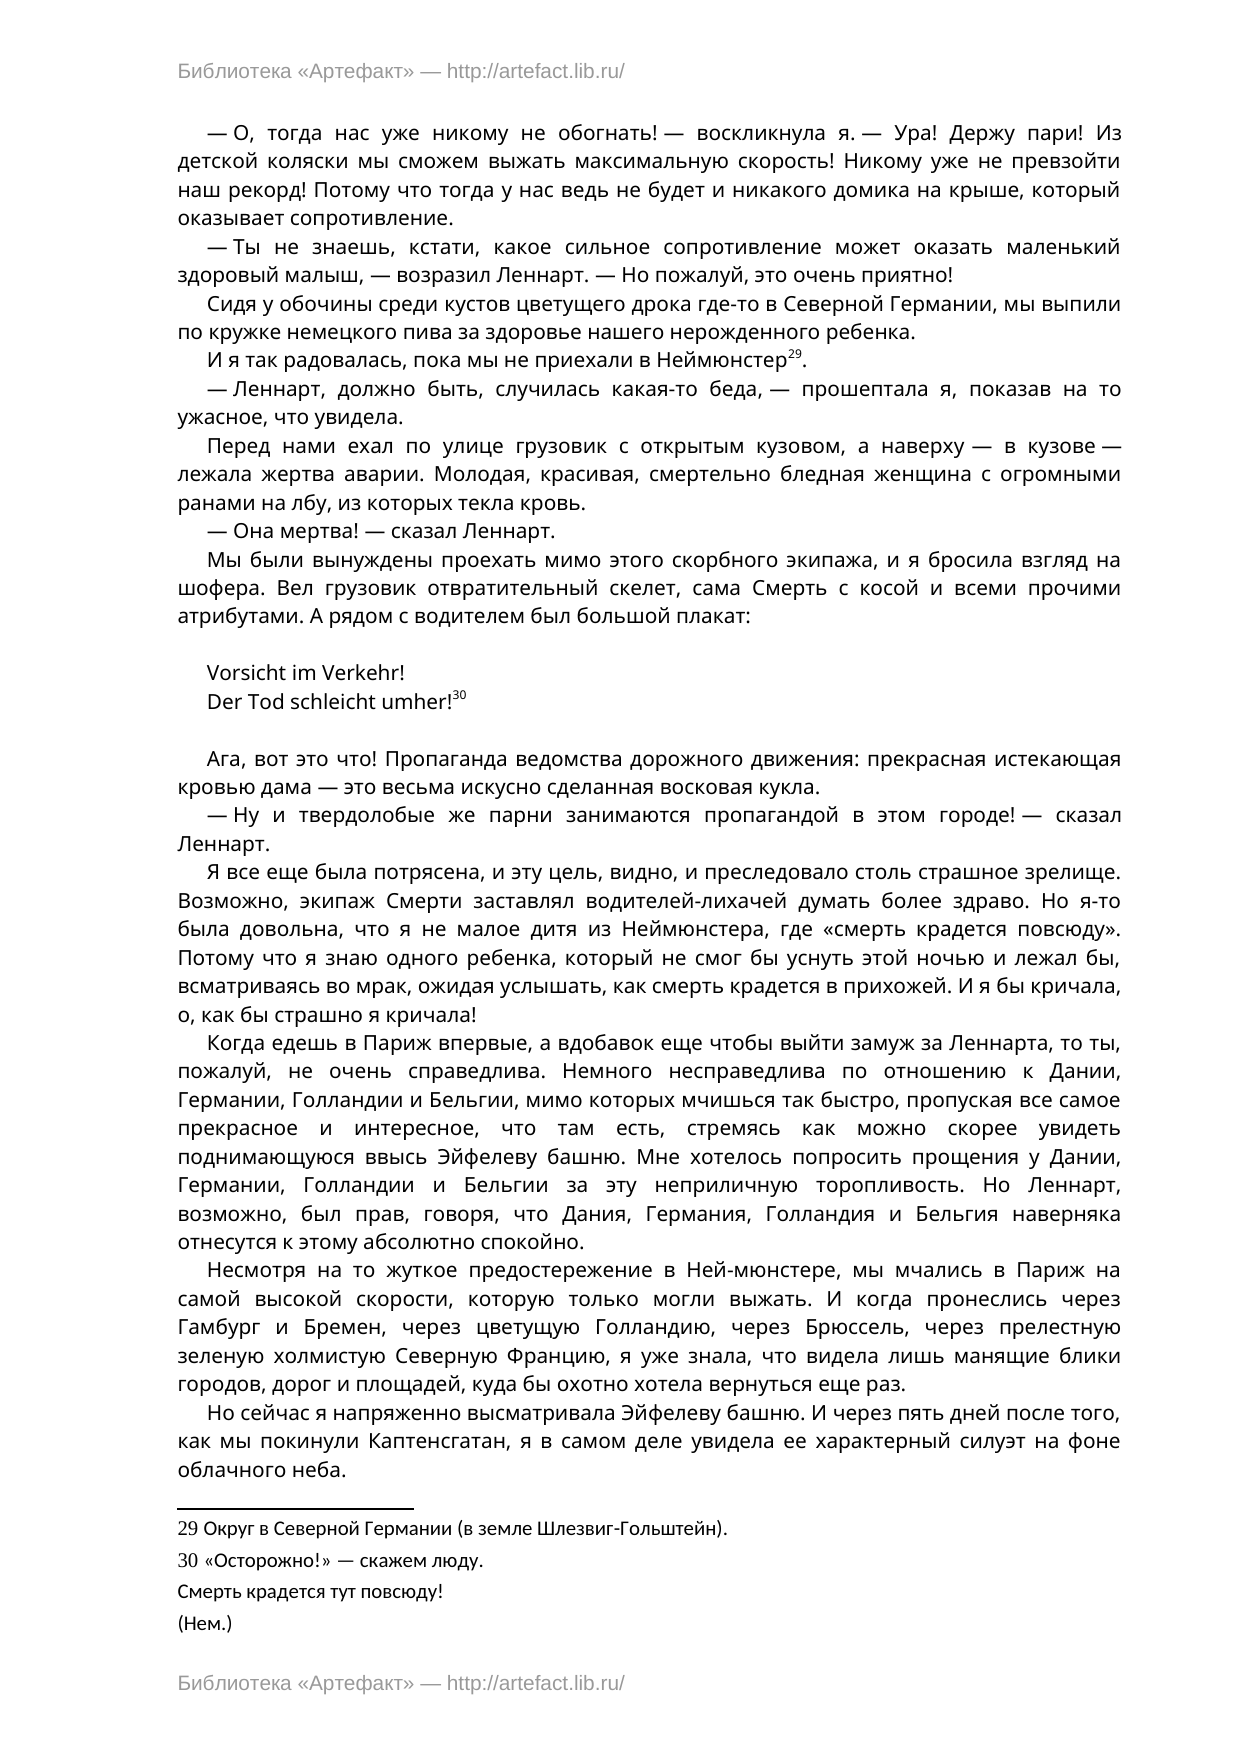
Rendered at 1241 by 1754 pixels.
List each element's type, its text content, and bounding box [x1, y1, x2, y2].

text Мы были вынуждены проехать мимо этого скорбного экипажа, и я бросила взгляд на шофера. Вел грузовик отвратительный скелет, сама Смерть с косой и всеми прочими атрибутами. А рядом с водителем был большой плакат: [177, 545, 1122, 630]
text Когда едешь в Париж впервые, а вдобавок еще чтобы выйти замуж за Леннарта, то ты, пожалуй, не очень справедлива. Немного несправедлива по отношению к Дании, Германии, Голландии и Бельгии, мимо которых мчишься так быстро, пропуская все самое прекрасное и интересное, что там есть, стремясь как можно скорее увидеть поднимающуюся ввысь Эйфелеву башню. Мне хотелось попросить прощения у Дании, Германии, Голландии и Бельгии за эту неприличную торопливость. Но Леннарт, возможно, был прав, говоря, что Дания, Германия, Голландия и Бельгия наверняка отнесутся к этому абсолютно спокойно. [177, 1028, 1122, 1256]
text И я так радовалась, пока мы не приехали в Неймюнстер. [177, 346, 1122, 374]
text Vorsicht im Verkehr! [177, 658, 1122, 687]
text Перед нами ехал по улице грузовик с открытым кузовом, а наверху — в кузове — лежала жертва аварии. Молодая, красивая, смертельно бледная женщина с огромными ранами на лбу, из которых текла кровь. [177, 431, 1122, 516]
text — Она мертва! — сказал Леннарт. [177, 516, 1122, 545]
text Несмотря на то жуткое предостережение в Ней-мюнстере, мы мчались в Париж на самой высокой скорости, которую только могли выжать. И когда пронеслись через Гамбург и Бремен, через цветущую Голландию, через Брюссель, через прелестную зеленую холмистую Северную Францию, я уже знала, что видела лишь манящие блики городов, дорог и площадей, куда бы охотно хотела вернуться еще раз. [177, 1256, 1122, 1398]
text Сидя у обочины среди кустов цветущего дрока где-то в Северной Германии, мы выпили по кружке немецкого пива за здоровье нашего нерожденного ребенка. [177, 289, 1122, 346]
text Но сейчас я напряженно высматривала Эйфелеву башню. И через пять дней после того, как мы покинули Каптенсгатан, я в самом деле увидела ее характерный силуэт на фоне облачного неба. [177, 1398, 1122, 1483]
text Я все еще была потрясена, и эту цель, видно, и преследовало столь страшное зрелище. Возможно, экипаж Смерти заставлял водителей-лихачей думать более здраво. Но я-то была довольна, что я не малое дитя из Неймюнстера, где «смерть крадется повсюду». Потому что я знаю одного ребенка, который не смог бы уснуть этой ночью и лежал бы, всматриваясь во мрак, ожидая услышать, как смерть крадется в прихожей. И я бы кричала, о, как бы страшно я кричала! [177, 857, 1122, 1028]
text — Ты не знаешь, кстати, какое сильное сопротивление может оказать маленький здоровый малыш, — возразил Леннарт. — Но пожалуй, это очень приятно! [177, 232, 1122, 289]
text — Леннарт, должно быть, случилась какая-то беда, — прошептала я, показав на то ужасное, что увидела. [177, 374, 1122, 431]
text — Ну и твердолобые же парни занимаются пропагандой в этом городе! — сказал Леннарт. [177, 801, 1122, 857]
text — О, тогда нас уже никому не обогнать! — воскликнула я. — Ура! Держу пари! Из детской коляски мы сможем выжать максимальную скорость! Никому уже не превзойти наш рекорд! Потому что тогда у нас ведь не будет и никакого домика на крыше, который оказывает сопротивление. [177, 118, 1122, 232]
text Der Tod schleicht umher! [177, 687, 1122, 715]
text Ага, вот это что! Пропаганда ведомства дорожного движения: прекрасная истекающая кровью дама — это весьма искусно сделанная восковая кукла. [177, 744, 1122, 801]
